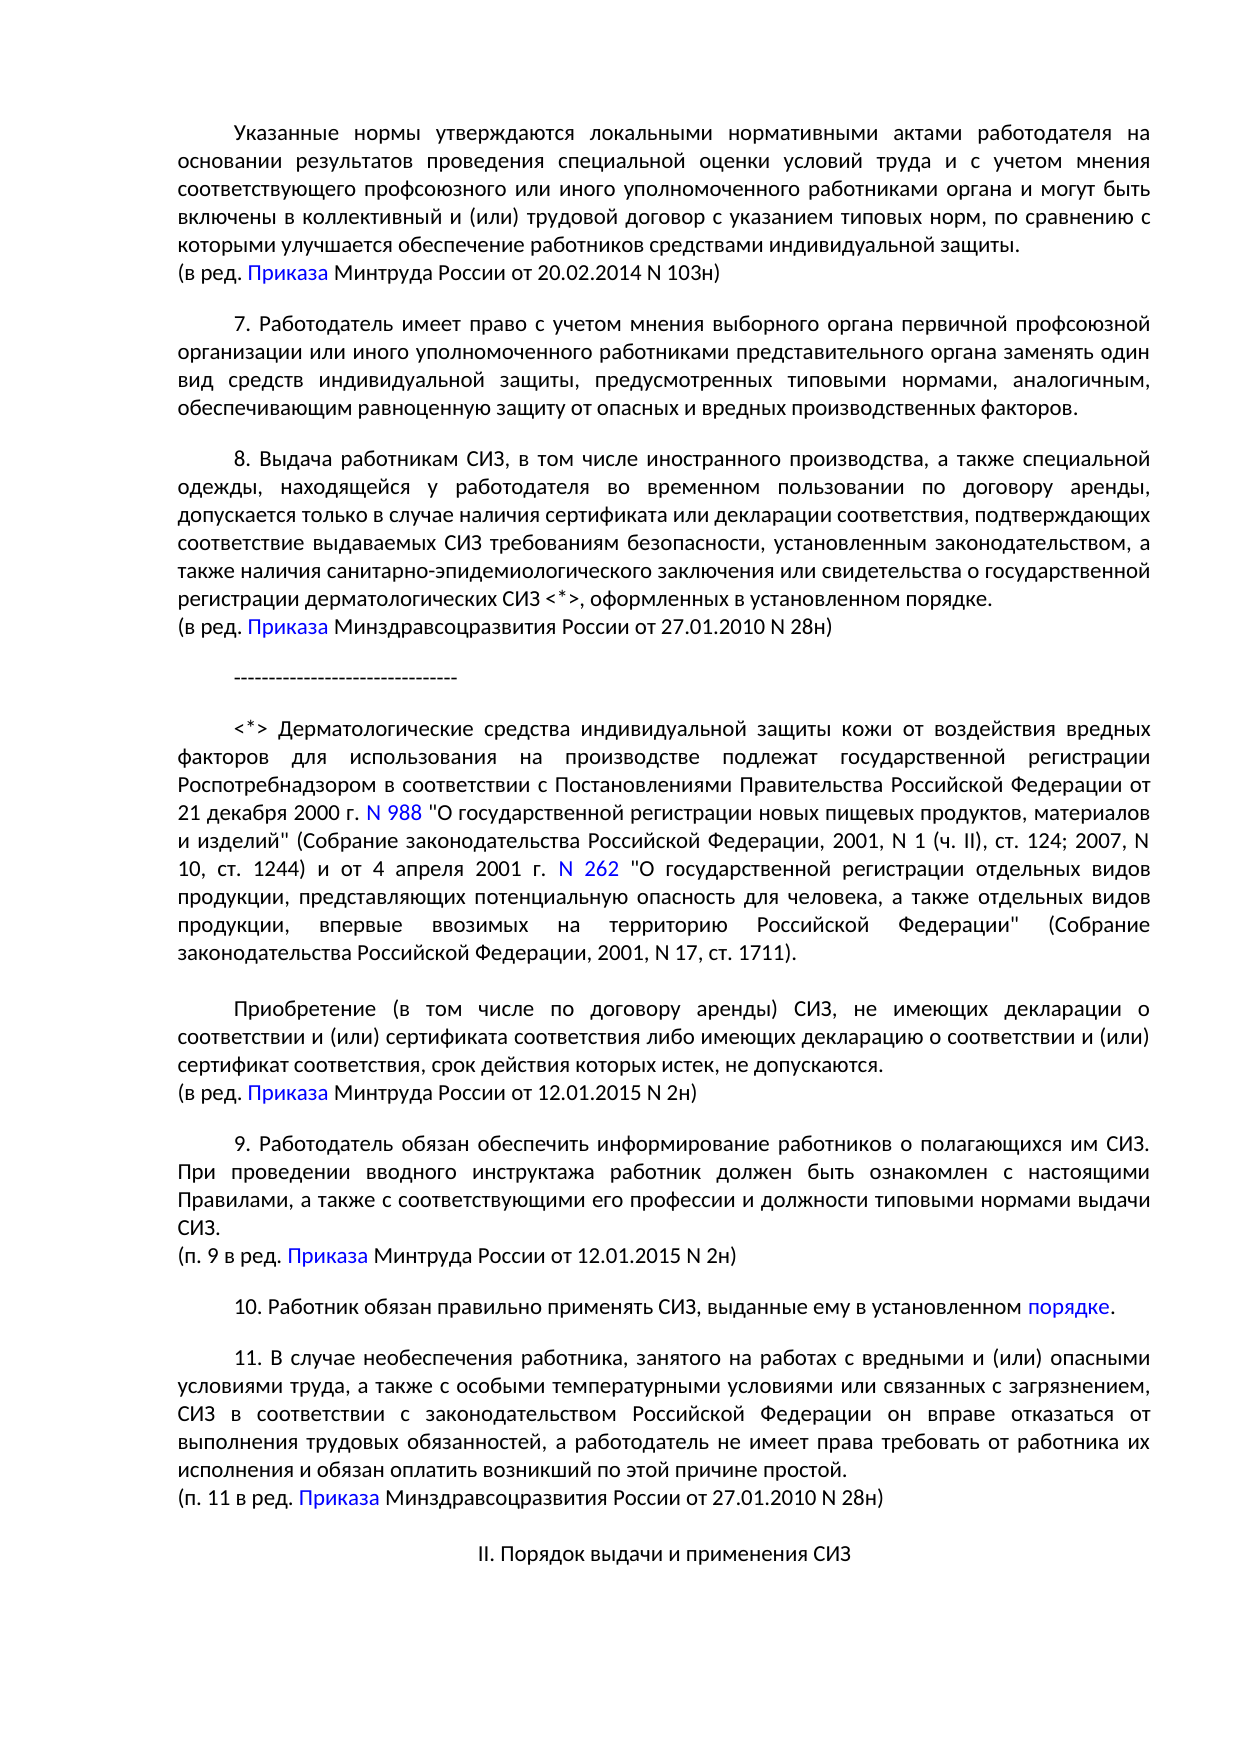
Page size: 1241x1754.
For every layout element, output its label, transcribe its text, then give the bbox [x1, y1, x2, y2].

text (п. 9 в ред. Приказа Минтруда России от 12.01.2015 N 2н) [177, 1241, 1152, 1269]
text 9. Работодатель обязан обеспечить информирование работников о полагающихся им СИЗ. При проведении вводного инструктажа работник должен быть ознакомлен с настоящими Правилами, а также с соответствующими его профессии и должности типовыми нормами выдачи СИЗ. [177, 1129, 1152, 1241]
text 11. В случае необеспечения работника, занятого на работах с вредными и (или) опасными условиями труда, а также с особыми температурными условиями или связанных с загрязнением, СИЗ в соответствии с законодательством Российской Федерации он вправе отказаться от выполнения трудовых обязанностей, а работодатель не имеет права требовать от работника их исполнения и обязан оплатить возникший по этой причине простой. [177, 1343, 1152, 1483]
text Указанные нормы утверждаются локальными нормативными актами работодателя на основании результатов проведения специальной оценки условий труда и с учетом мнения соответствующего профсоюзного или иного уполномоченного работниками органа и могут быть включены в коллективный и (или) трудовой договор с указанием типовых норм, по сравнению с которыми улучшается обеспечение работников средствами индивидуальной защиты. [177, 118, 1152, 258]
text (в ред. Приказа Минздравсоцразвития России от 27.01.2010 N 28н) [177, 612, 1152, 640]
text <*> Дерматологические средства индивидуальной защиты кожи от воздействия вредных факторов для использования на производстве подлежат государственной регистрации Роспотребнадзором в соответствии с Постановлениями Правительства Российской Федерации от 21 декабря 2000 г. N 988 "О государственной регистрации новых пищевых продуктов, материалов и изделий" (Собрание законодательства Российской Федерации, 2001, N 1 (ч. II), ст. 124; 2007, N 10, ст. 1244) и от 4 апреля 2001 г. N 262 "О государственной регистрации отдельных видов продукции, представляющих потенциальную опасность для человека, а также отдельных видов продукции, впервые ввозимых на территорию Российской Федерации" (Собрание законодательства Российской Федерации, 2001, N 17, ст. 1711). [177, 714, 1152, 966]
text 7. Работодатель имеет право с учетом мнения выборного органа первичной профсоюзной организации или иного уполномоченного работниками представительного органа заменять один вид средств индивидуальной защиты, предусмотренных типовыми нормами, аналогичным, обеспечивающим равноценную защиту от опасных и вредных производственных факторов. [177, 309, 1152, 421]
text (в ред. Приказа Минтруда России от 12.01.2015 N 2н) [177, 1078, 1152, 1106]
text -------------------------------- [177, 663, 1152, 691]
text 8. Выдача работникам СИЗ, в том числе иностранного производства, а также специальной одежды, находящейся у работодателя во временном пользовании по договору аренды, допускается только в случае наличия сертификата или декларации соответствия, подтверждающих соответствие выдаваемых СИЗ требованиям безопасности, установленным законодательством, а также наличия санитарно-эпидемиологического заключения или свидетельства о государственной регистрации дерматологических СИЗ <*>, оформленных в установленном порядке. [177, 444, 1152, 612]
text (п. 11 в ред. Приказа Минздравсоцразвития России от 27.01.2010 N 28н) [177, 1483, 1152, 1511]
text 10. Работник обязан правильно применять СИЗ, выданные ему в установленном порядке. [177, 1292, 1152, 1320]
text Приобретение (в том числе по договору аренды) СИЗ, не имеющих декларации о соответствии и (или) сертификата соответствия либо имеющих декларацию о соответствии и (или) сертификат соответствия, срок действия которых истек, не допускаются. [177, 994, 1152, 1078]
text II. Порядок выдачи и применения СИЗ [177, 1539, 1152, 1567]
text (в ред. Приказа Минтруда России от 20.02.2014 N 103н) [177, 258, 1152, 286]
